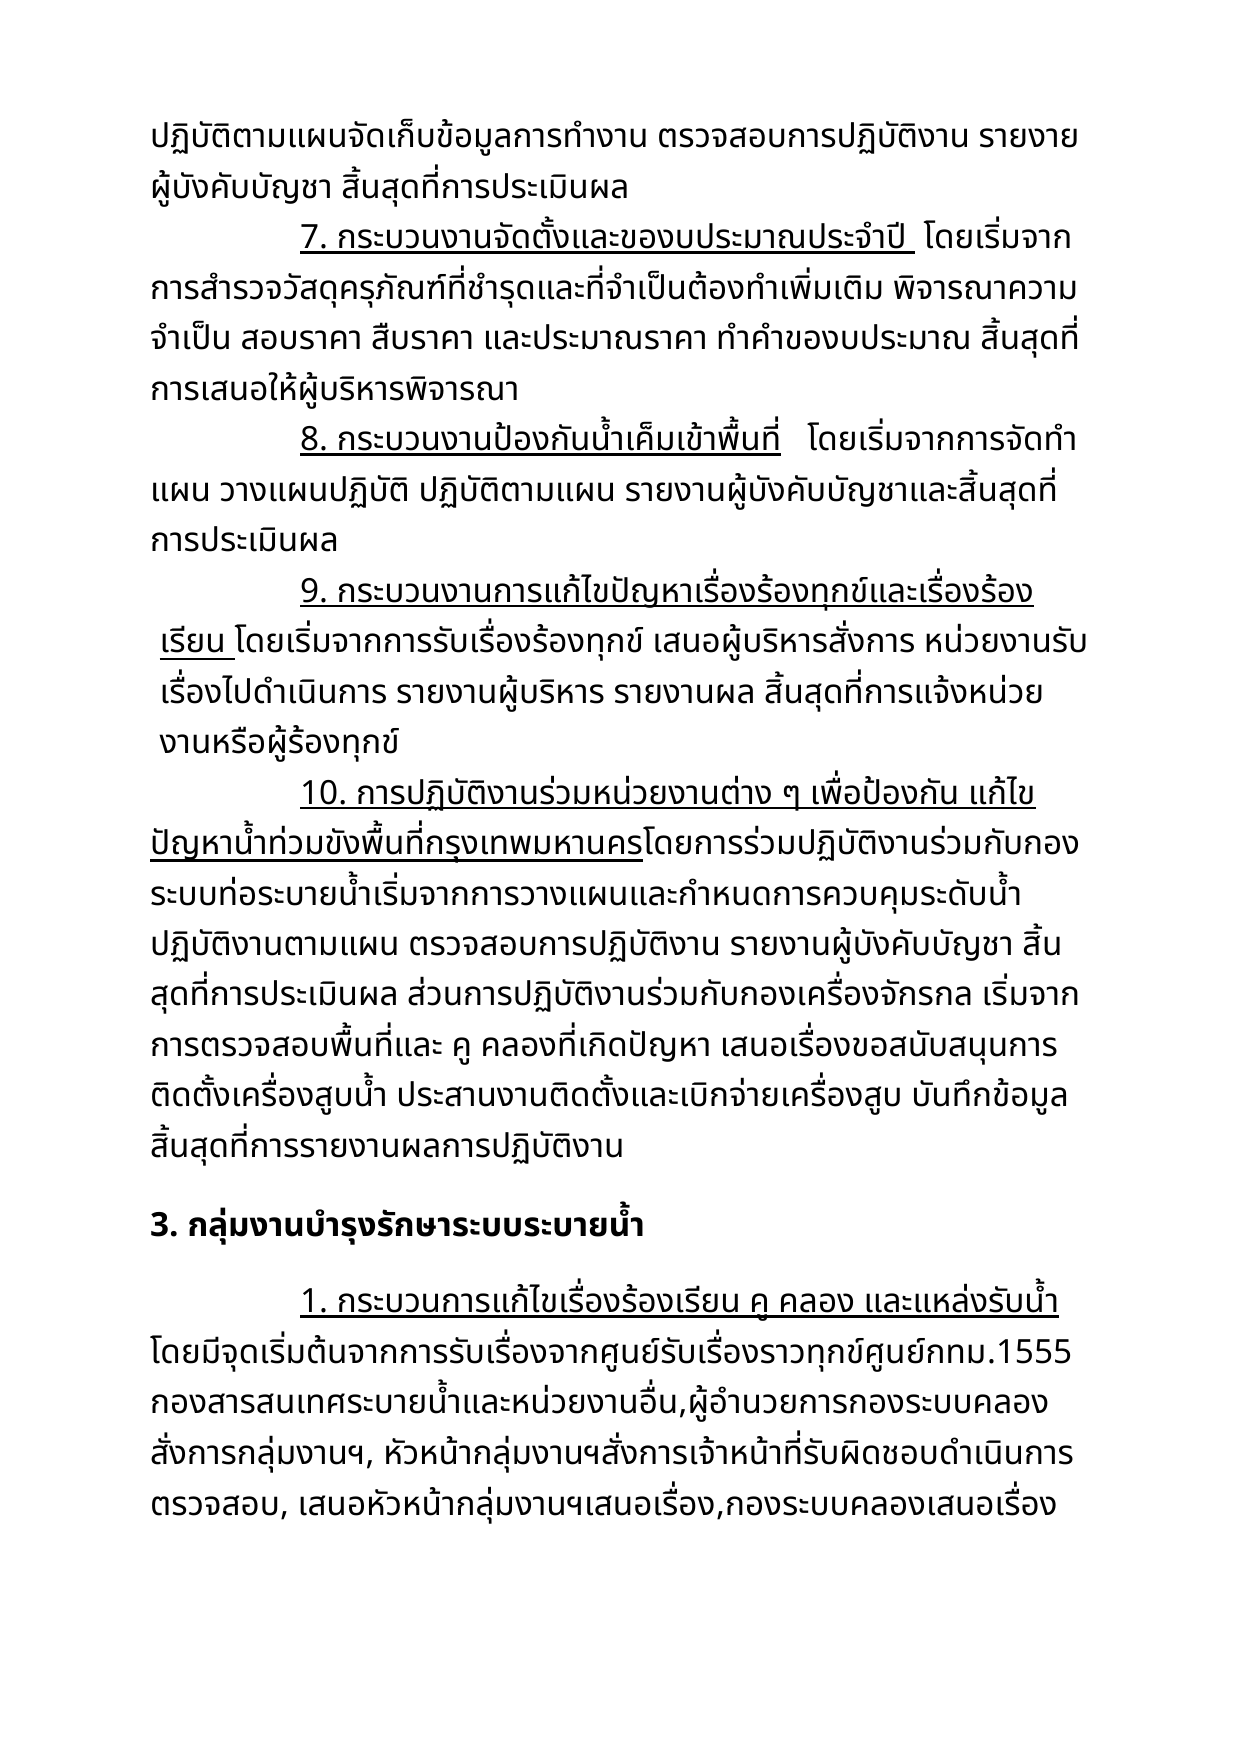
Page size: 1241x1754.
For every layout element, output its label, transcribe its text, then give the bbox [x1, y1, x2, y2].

list 8. กระบวนงานป้องกันน้ำเค็มเข้าพื้นที่ โดยเริ่มจากการจัดทำแผน วางแผนปฏิบัติ ปฏิบัติตามแผน รายงานผู้บังคับบัญชาและสิ้นสุดที่การประเมินผล [150, 415, 1090, 567]
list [150, 112, 1090, 213]
list 10. การปฏิบัติงานร่วมหน่วยงานต่าง ๆ เพื่อป้องกัน แก้ไขปัญหาน้ำท่วมขังพื้นที่กรุงเทพมหานครโดยการร่วมปฏิบัติงานร่วมกับกองระบบท่อระบายน้ำเริ่มจากการวางแผนและกำหนดการควบคุมระดับน้ำ ปฏิบัติงานตามแผน ตรวจสอบการปฏิบัติงาน รายงานผู้บังคับบัญชา สิ้นสุดที่การประเมินผล ส่วนการปฏิบัติงานร่วมกับกองเครื่องจักรกล เริ่มจากการตรวจสอบพื้นที่และ คู คลองที่เกิดปัญหา เสนอเรื่องขอสนับสนุนการติดตั้งเครื่องสูบน้ำ ประสานงานติดตั้งและเบิกจ่ายเครื่องสูบ บันทึกข้อมูล สิ้นสุดที่การรายงานผลการปฏิบัติงาน [150, 768, 1090, 1172]
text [150, 1277, 1090, 1530]
text 3. กลุ่มงานบำรุงรักษาระบบระบายน้ำ [150, 1201, 1090, 1252]
list 9. กระบวนงานการแก้ไขปัญหาเรื่องร้องทุกข์และเรื่องร้องเรียน โดยเริ่มจากการรับเรื่องร้องทุกข์ เสนอผู้บริหารสั่งการ หน่วยงานรับเรื่องไปดำเนินการ รายงานผู้บริหาร รายงานผล สิ้นสุดที่การแจ้งหน่วยงานหรือผู้ร้องทุกข์ [159, 567, 1090, 768]
list 7. กระบวนงานจัดตั้งและของบประมาณประจำปี โดยเริ่มจากการสำรวจวัสดุครุภัณฑ์ที่ชำรุดและที่จำเป็นต้องทำเพิ่มเติม พิจารณาความจำเป็น สอบราคา สืบราคา และประมาณราคา ทำคำของบประมาณ สิ้นสุดที่การเสนอให้ผู้บริหารพิจารณา [150, 213, 1090, 415]
